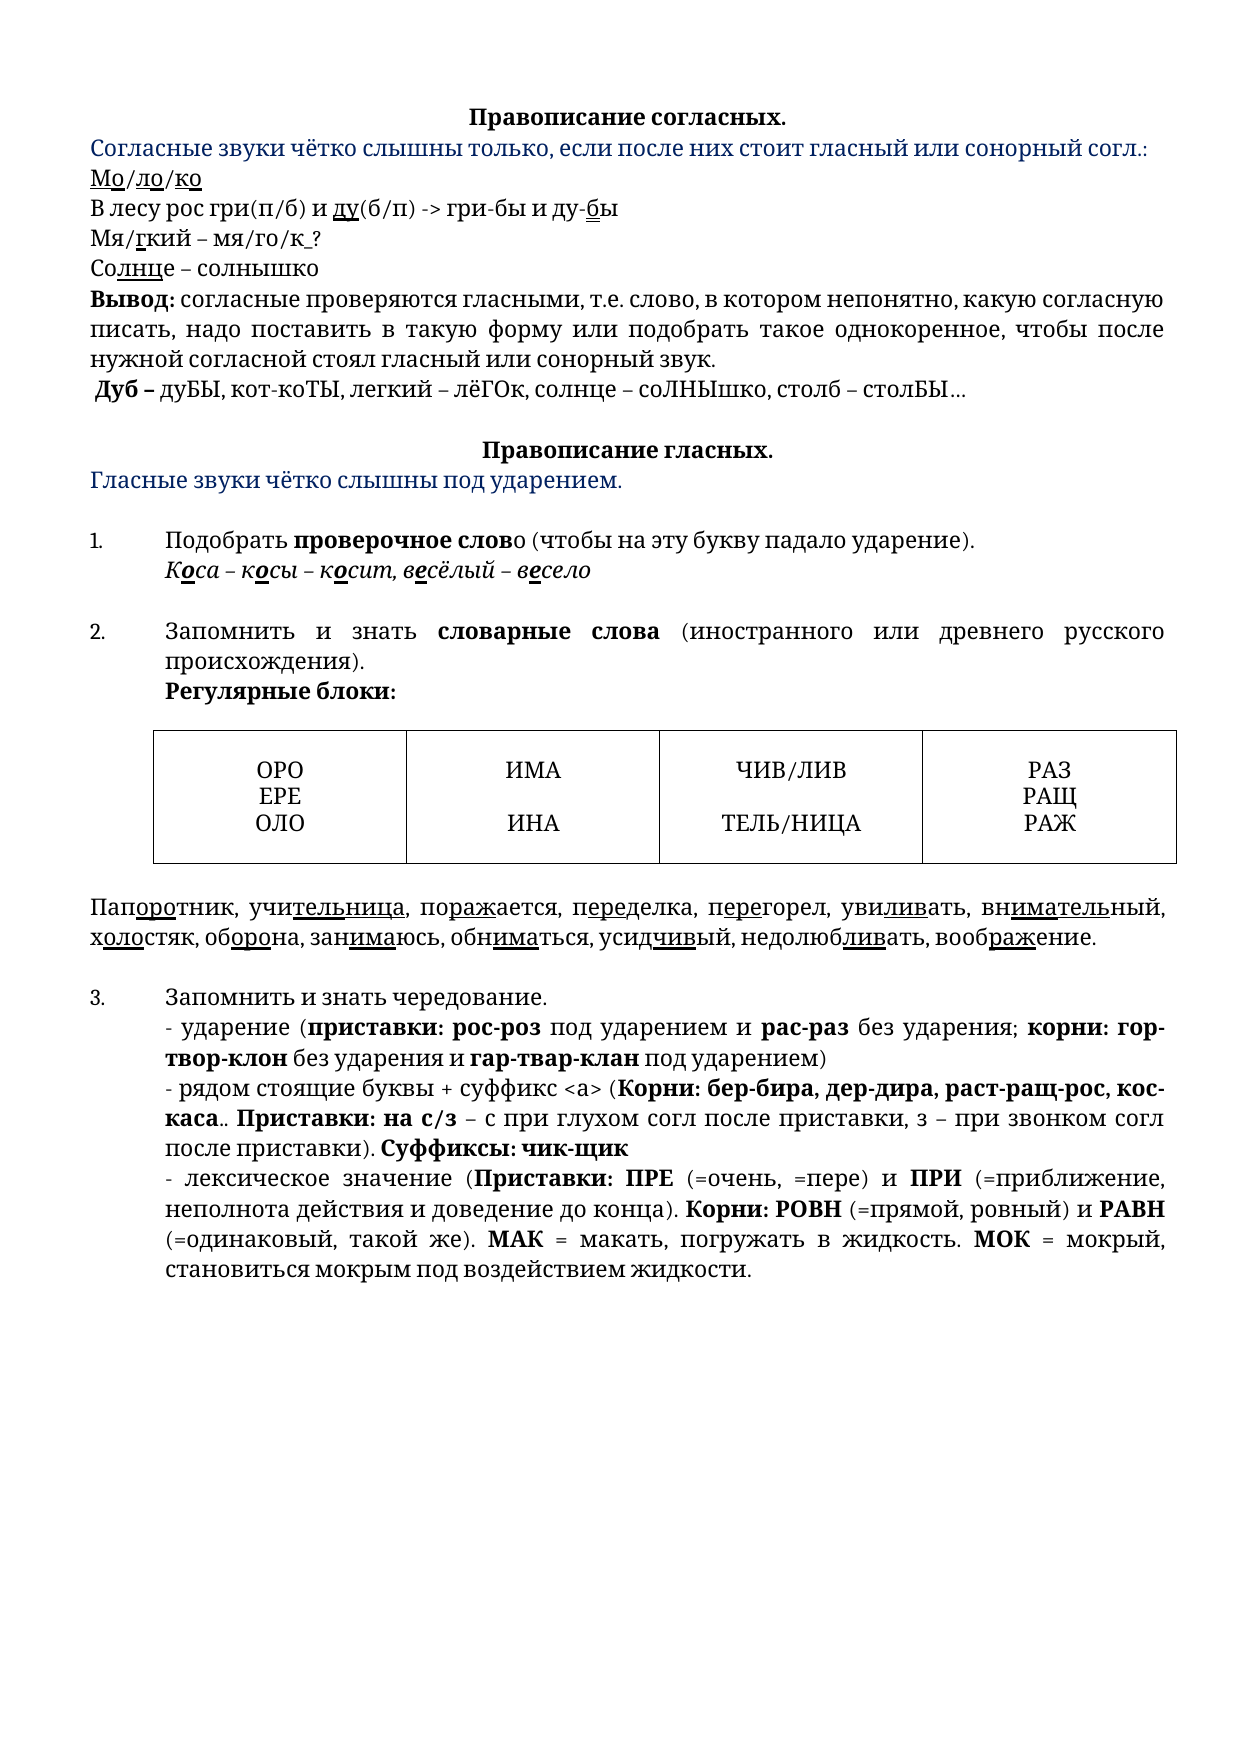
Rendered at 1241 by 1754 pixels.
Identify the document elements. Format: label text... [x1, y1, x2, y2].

list - лексическое значение (Приставки: ПРЕ (=очень, =пере) и ПРИ (=приближение, неполнота действия и доведение до конца). Корни: РОВН (=прямой, ровный) и РАВН (=одинаковый, такой же). МАК = макать, погружать в жидкость. МОК = мокрый, становиться мокрым под воздействием жидкости. [165, 1166, 1165, 1283]
list Мя/гкий – мя/го/к_? [90, 226, 1165, 252]
table_header РАЗ РАЩ РАЖ [923, 731, 1176, 863]
list Запомнить и знать словарные слова (иностранного или древнего русского происхождения). [90, 619, 1165, 675]
table_header ОРО ЕРЕ ОЛО [154, 731, 406, 863]
list Согласные звуки чётко слышны только, если после них стоит гласный или сонорный согл.: [90, 135, 1165, 162]
list Правописание гласных. [90, 437, 1165, 464]
list Коса – косы – косит, весёлый – весело [165, 558, 1165, 585]
table_header ИМА ИНА [407, 731, 659, 863]
list - ударение (приставки: рос-роз под ударением и рас-раз без ударения; корни: гор-твор-клон без ударения и гар-твар-клан под ударением) [165, 1015, 1165, 1072]
list Дуб – дуБЫ, кот-коТЫ, легкий – лёГОк, солнце – соЛНЫшко, столб – столБЫ… [90, 377, 1165, 403]
list Правописание согласных. [90, 105, 1165, 132]
list Регулярные блоки: [165, 679, 1165, 706]
list - рядом стоящие буквы + суффикс <а> (Корни: бер-бира, дер-дира, раст-ращ-рос, кос-каса.. Приставки: на с/з – с при глухом согл после приставки, з – при звонком согл после приставки). Суффиксы: чик-щик [165, 1076, 1165, 1162]
list Гласные звуки чётко слышны под ударением. [90, 468, 1165, 494]
list Вывод: согласные проверяются гласными, т.е. слово, в котором непонятно, какую согласную писать, надо поставить в такую форму или подобрать такое однокоренное, чтобы после нужной согласной стоял гласный или сонорный звук. [90, 286, 1165, 373]
list Запомнить и знать чередование. [90, 985, 1165, 1011]
list Солнце – солнышко [90, 256, 1165, 283]
list Подобрать проверочное слово (чтобы на эту букву падало ударение). [90, 528, 1165, 554]
list Мо/ло/ко [90, 166, 1165, 192]
list Папоротник, учительница, поражается, переделка, перегорел, увиливать, внимательный, холостяк, оборона, занимаюсь, обниматься, усидчивый, недолюбливать, воображение. [90, 894, 1165, 951]
list В лесу рос гри(п/б) и ду(б/п) -> гри-бы и ду-бы [90, 196, 1165, 222]
table_header ЧИВ/ЛИВ ТЕЛЬ/НИЦА [660, 731, 922, 863]
